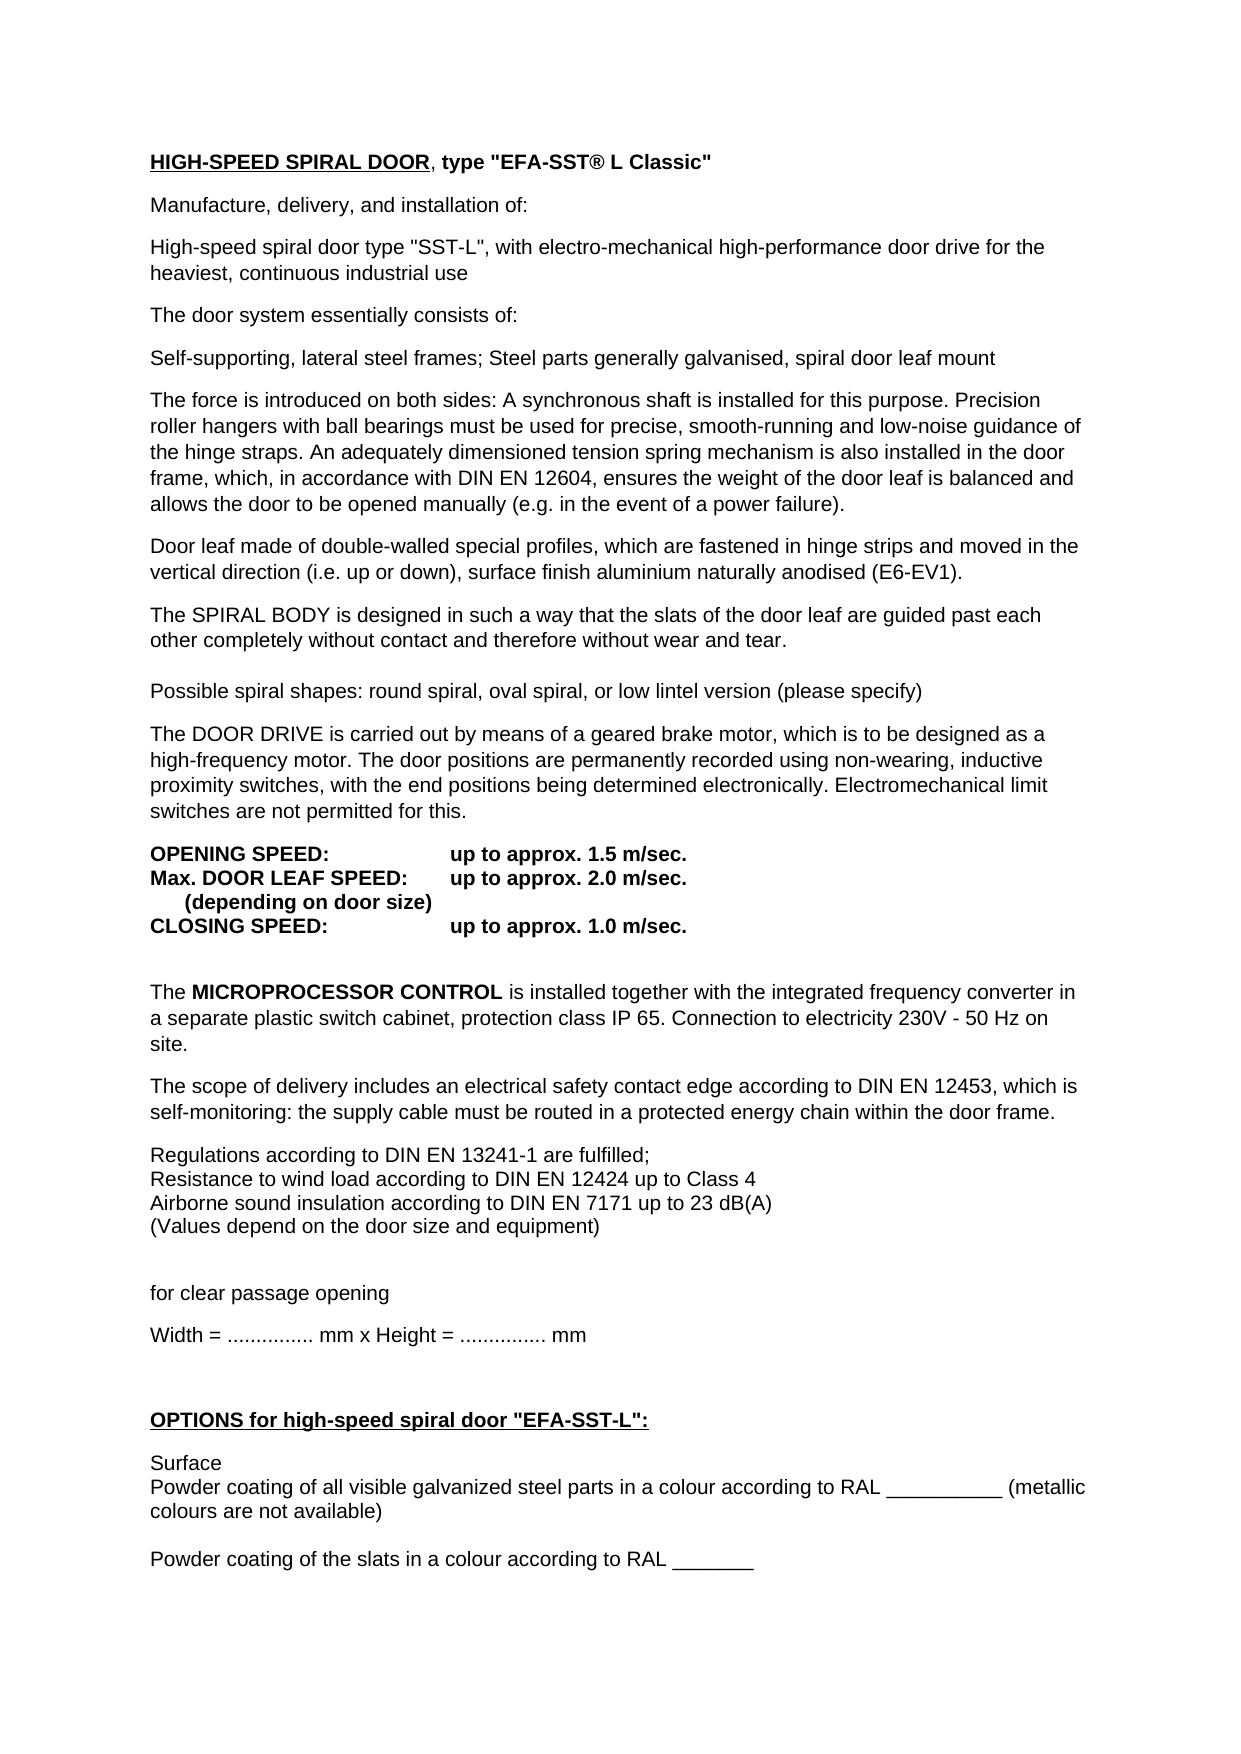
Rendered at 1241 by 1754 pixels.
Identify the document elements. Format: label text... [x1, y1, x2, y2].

text The scope of delivery includes an electrical safety contact edge according to DIN EN 12453, which is self-monitoring: the supply cable must be routed in a protected energy chain within the door frame. [150, 1074, 1090, 1124]
text Airborne sound insulation according to DIN EN 7171 up to 23 dB(A) [150, 1190, 1090, 1214]
text Powder coating of the slats in a colour according to RAL _______ [150, 1547, 1090, 1571]
text (Values ​​depend on the door size and equipment) [150, 1214, 1090, 1238]
text for clear passage opening [150, 1281, 1090, 1305]
text HIGH-SPEED SPIRAL DOOR, type "EFA-SST® L Classic" [150, 150, 1090, 174]
text Width = ............... mm x Height = ............... mm [150, 1323, 1090, 1347]
text OPENING SPEED: up to approx. 1.5 m/sec. [150, 842, 1090, 866]
text Manufacture, delivery, and installation of: [150, 192, 1090, 216]
text Door leaf made of double-walled special profiles, which are fastened in hinge strips and moved in the vertical direction (i.e. up or down), surface finish aluminium naturally anodised (E6-EV1). [150, 534, 1090, 584]
text (depending on door size) [150, 889, 1090, 913]
text The door system essentially consists of: [150, 303, 1090, 327]
text The force is introduced on both sides: A synchronous shaft is installed for this purpose. Precision roller hangers with ball bearings must be used for precise, smooth-running and low-noise guidance of the hinge straps. An adequately dimensioned tension spring mechanism is also installed in the door frame, which, in accordance with DIN EN 12604, ensures the weight of the door leaf is balanced and allows the door to be opened manually (e.g. in the event of a power failure). [150, 388, 1090, 516]
text Surface [150, 1451, 1090, 1475]
text Powder coating of all visible galvanized steel parts in a colour according to RAL __________ (metallic colours are not available) [150, 1475, 1090, 1523]
text Resistance to wind load according to DIN EN 12424 up to Class 4 [150, 1166, 1090, 1190]
text CLOSING SPEED: up to approx. 1.0 m/sec. [150, 913, 1090, 937]
text The DOOR DRIVE is carried out by means of a geared brake motor, which is to be designed as a high-frequency motor. The door positions are permanently recorded using non-wearing, inductive proximity switches, with the end positions being determined electronically. Electromechanical limit switches are not permitted for this. [150, 722, 1090, 823]
text The MICROPROCESSOR CONTROL is installed together with the integrated frequency converter in a separate plastic switch cabinet, protection class IP 65. Connection to electricity 230V - 50 Hz on site. [150, 980, 1090, 1056]
text OPTIONS for high-speed spiral door "EFA-SST-L": [150, 1408, 1090, 1432]
text Regulations according to DIN EN 13241-1 are fulfilled; [150, 1142, 1090, 1166]
text Max. DOOR LEAF SPEED: up to approx. 2.0 m/sec. [150, 866, 1090, 889]
text Possible spiral shapes: round spiral, oval spiral, or low lintel version (please specify) [150, 679, 1090, 703]
text The SPIRAL BODY is designed in such a way that the slats of the door leaf are guided past each other completely without contact and therefore without wear and tear. [150, 602, 1090, 652]
text Self-supporting, lateral steel frames; Steel parts generally galvanised, spiral door leaf mount [150, 346, 1090, 370]
text High-speed spiral door type "SST-L", with electro-mechanical high-performance door drive for the heaviest, continuous industrial use [150, 235, 1090, 285]
